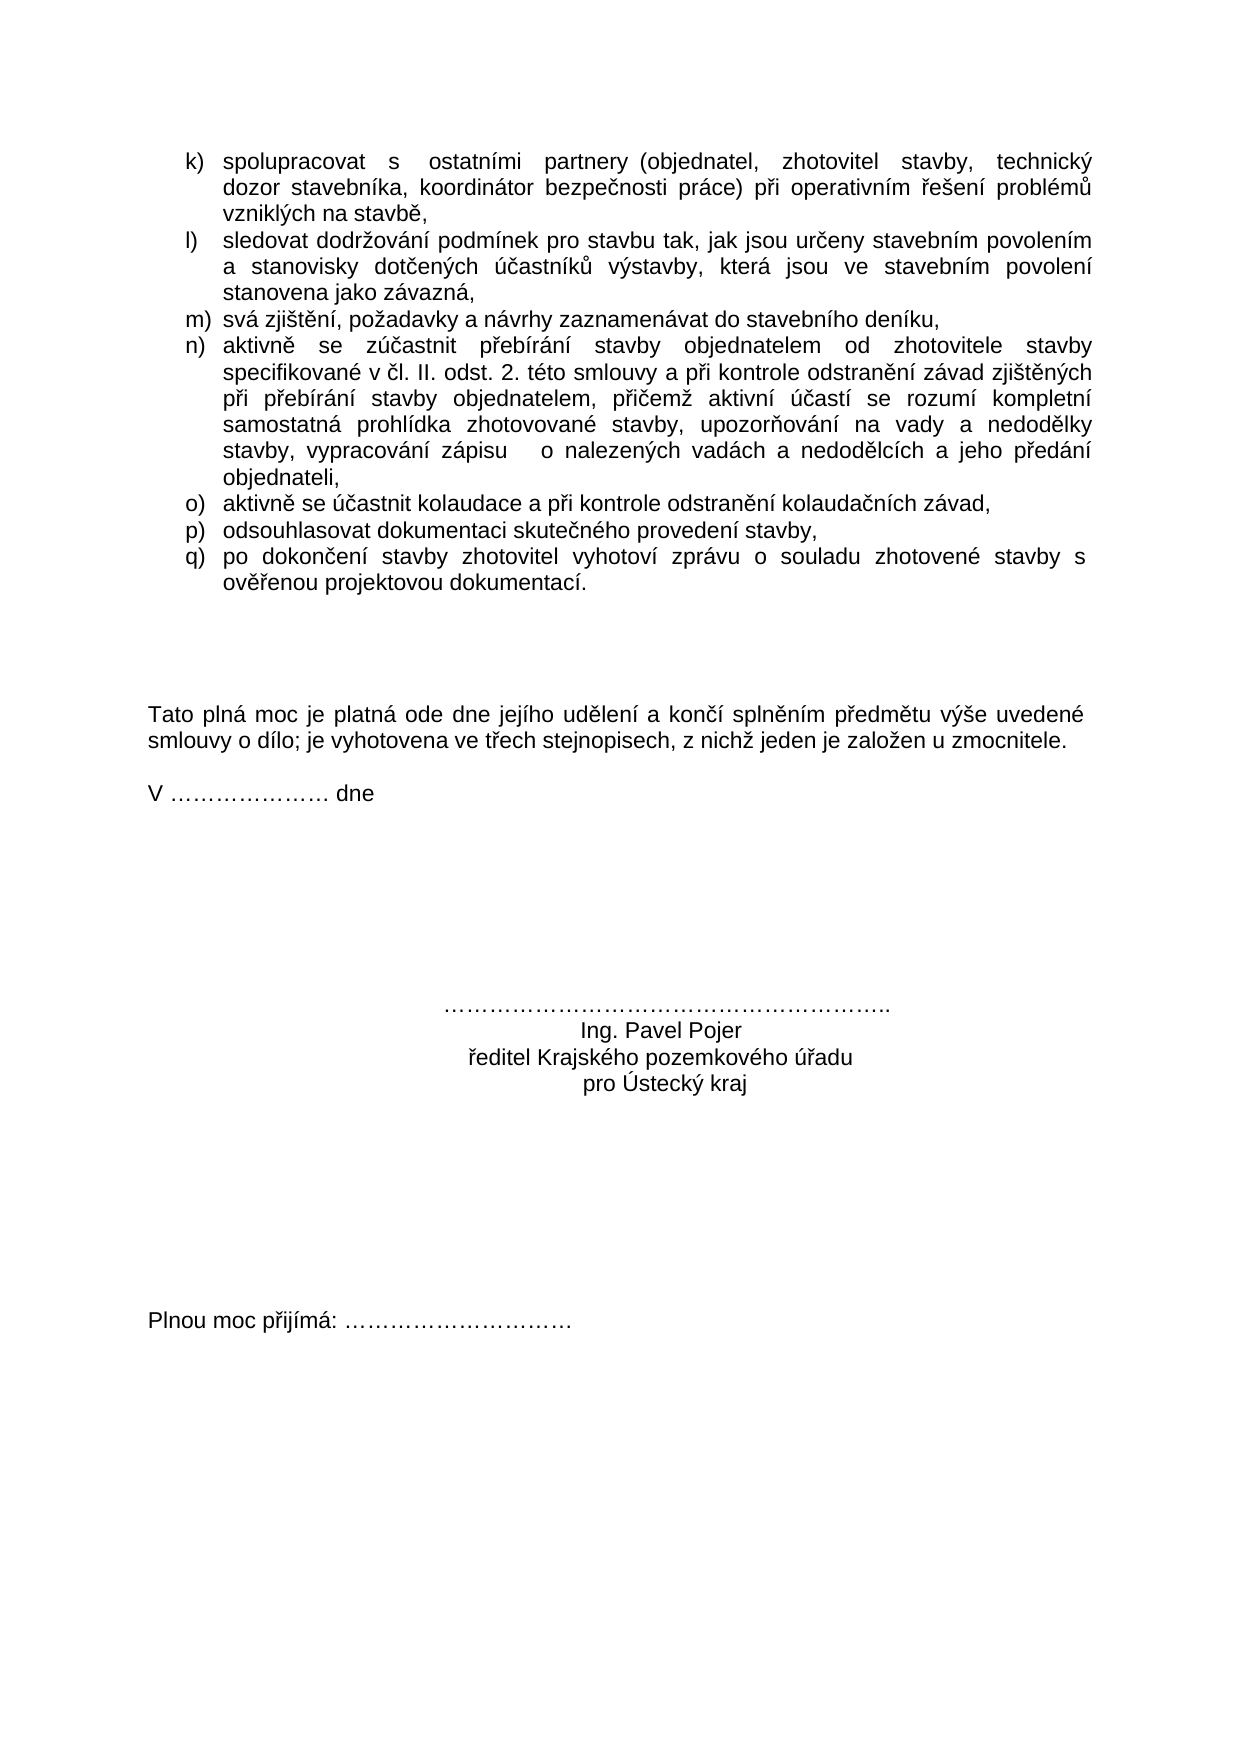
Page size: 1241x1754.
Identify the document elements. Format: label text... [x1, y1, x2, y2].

text V ………………… dne [148, 780, 1085, 806]
list aktivně se účastnit kolaudace a při kontrole odstranění kolaudačních závad, [185, 490, 1093, 517]
list sledovat dodržování podmínek pro stavbu tak, jak jsou určeny stavebním povolením a stanovisky dotčených účastníků výstavby, která jsou ve stavebním povolení stanovena jako závazná, [185, 227, 1093, 306]
text pro Ústecký kraj [148, 1070, 1093, 1096]
list spolupracovat s ostatními partnery (objednatel, zhotovitel stavby, technický dozor stavebníka, koordinátor bezpečnosti práce) při operativním řešení problémů vzniklých na stavbě, [185, 148, 1093, 227]
text Ing. Pavel Pojer [516, 1017, 1093, 1044]
text Plnou moc přijímá: ………………………… [148, 1307, 1093, 1333]
text ředitel Krajského pozemkového úřadu [148, 1044, 1093, 1070]
list odsouhlasovat dokumentaci skutečného provedení stavby, [185, 517, 1093, 543]
text ………………………………………………….. [369, 991, 1093, 1017]
list aktivně se zúčastnit přebírání stavby objednatelem od zhotovitele stavby specifikované v čl. II. odst. 2. této smlouvy a při kontrole odstranění závad zjištěných při přebírání stavby objednatelem, přičemž aktivní účastí se rozumí kompletní samostatná prohlídka zhotovované stavby, upozorňování na vady a nedodělky stavby, vypracování zápisu o nalezených vadách a nedodělcích a jeho předání objednateli, [185, 332, 1093, 490]
list po dokončení stavby zhotovitel vyhotoví zprávu o souladu zhotovené stavby s ověřenou projektovou dokumentací. [185, 543, 1093, 596]
list svá zjištění, požadavky a návrhy zaznamenávat do stavebního deníku, [185, 306, 1093, 332]
text Tato plná moc je platná ode dne jejího udělení a končí splněním předmětu výše uvedené smlouvy o dílo; je vyhotovena ve třech stejnopisech, z nichž jeden je založen u zmocnitele. [148, 701, 1085, 754]
